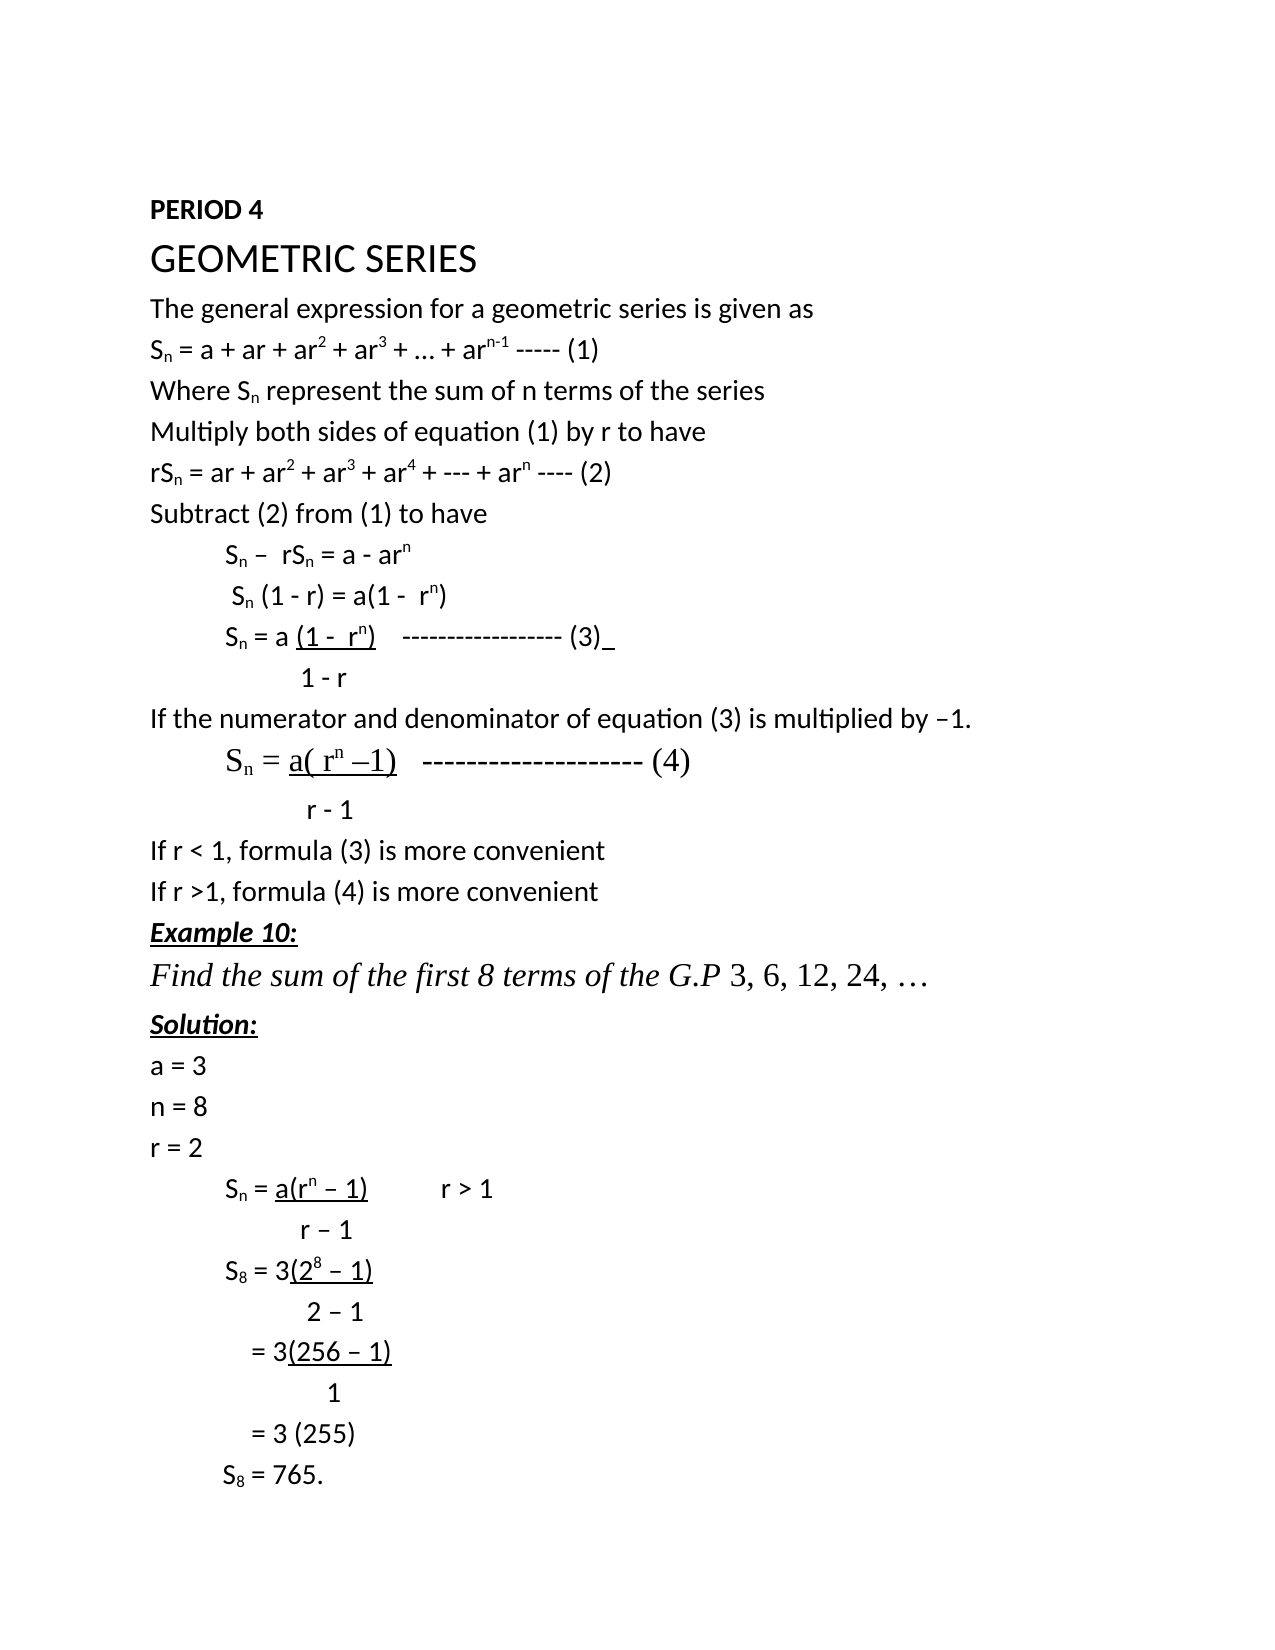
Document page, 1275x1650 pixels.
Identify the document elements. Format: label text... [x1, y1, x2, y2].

text Solution: [150, 1006, 1125, 1042]
text PERIOD 4 [150, 191, 1125, 227]
text 2 – 1 [225, 1293, 1125, 1328]
text Subtract (2) from (1) to have [150, 495, 1125, 531]
text S8 = 3(28 – 1) [150, 1252, 1125, 1287]
text n = 8 [150, 1088, 1125, 1123]
text Sn = a(rn – 1) r > 1 [150, 1170, 1125, 1205]
text The general expression for a geometric series is given as [150, 290, 1125, 326]
text r - 1 [225, 791, 1125, 827]
text Sn = a( rn –1) -------------------- (4) [150, 741, 1125, 779]
text = 3 (255) [150, 1415, 1125, 1451]
text If the numerator and denominator of equation (3) is multiplied by –1. [150, 700, 1125, 735]
text rSn = ar + ar2 + ar3 + ar4 + --- + arn ---- (2) [150, 454, 1125, 490]
text Sn – rSn = a - arn [150, 536, 1125, 572]
text Find the sum of the first 8 terms of the G.P 3, 6, 12, 24, … [150, 955, 1125, 993]
text If r < 1, formula (3) is more convenient [150, 832, 1125, 868]
text = 3(256 – 1) [150, 1333, 1125, 1369]
text a = 3 [150, 1047, 1125, 1083]
text r – 1 [225, 1211, 1125, 1246]
text S8 = 765. [150, 1456, 1125, 1492]
text Multiply both sides of equation (1) by r to have [150, 413, 1125, 449]
text If r >1, formula (4) is more convenient [150, 873, 1125, 909]
text 1 - r [150, 659, 1125, 694]
text Sn = a + ar + ar2 + ar3 + … + arn-1 ----- (1) [150, 331, 1125, 367]
text Sn = a (1 - rn) ------------------ (3) [225, 618, 1125, 653]
text Sn (1 - r) = a(1 - rn) [150, 577, 1125, 612]
text Example 10: [150, 914, 1125, 950]
text r = 2 [150, 1129, 1125, 1164]
text GEOMETRIC SERIES [150, 232, 1125, 283]
text 1 [225, 1374, 1125, 1410]
text Where Sn represent the sum of n terms of the series [150, 372, 1125, 408]
